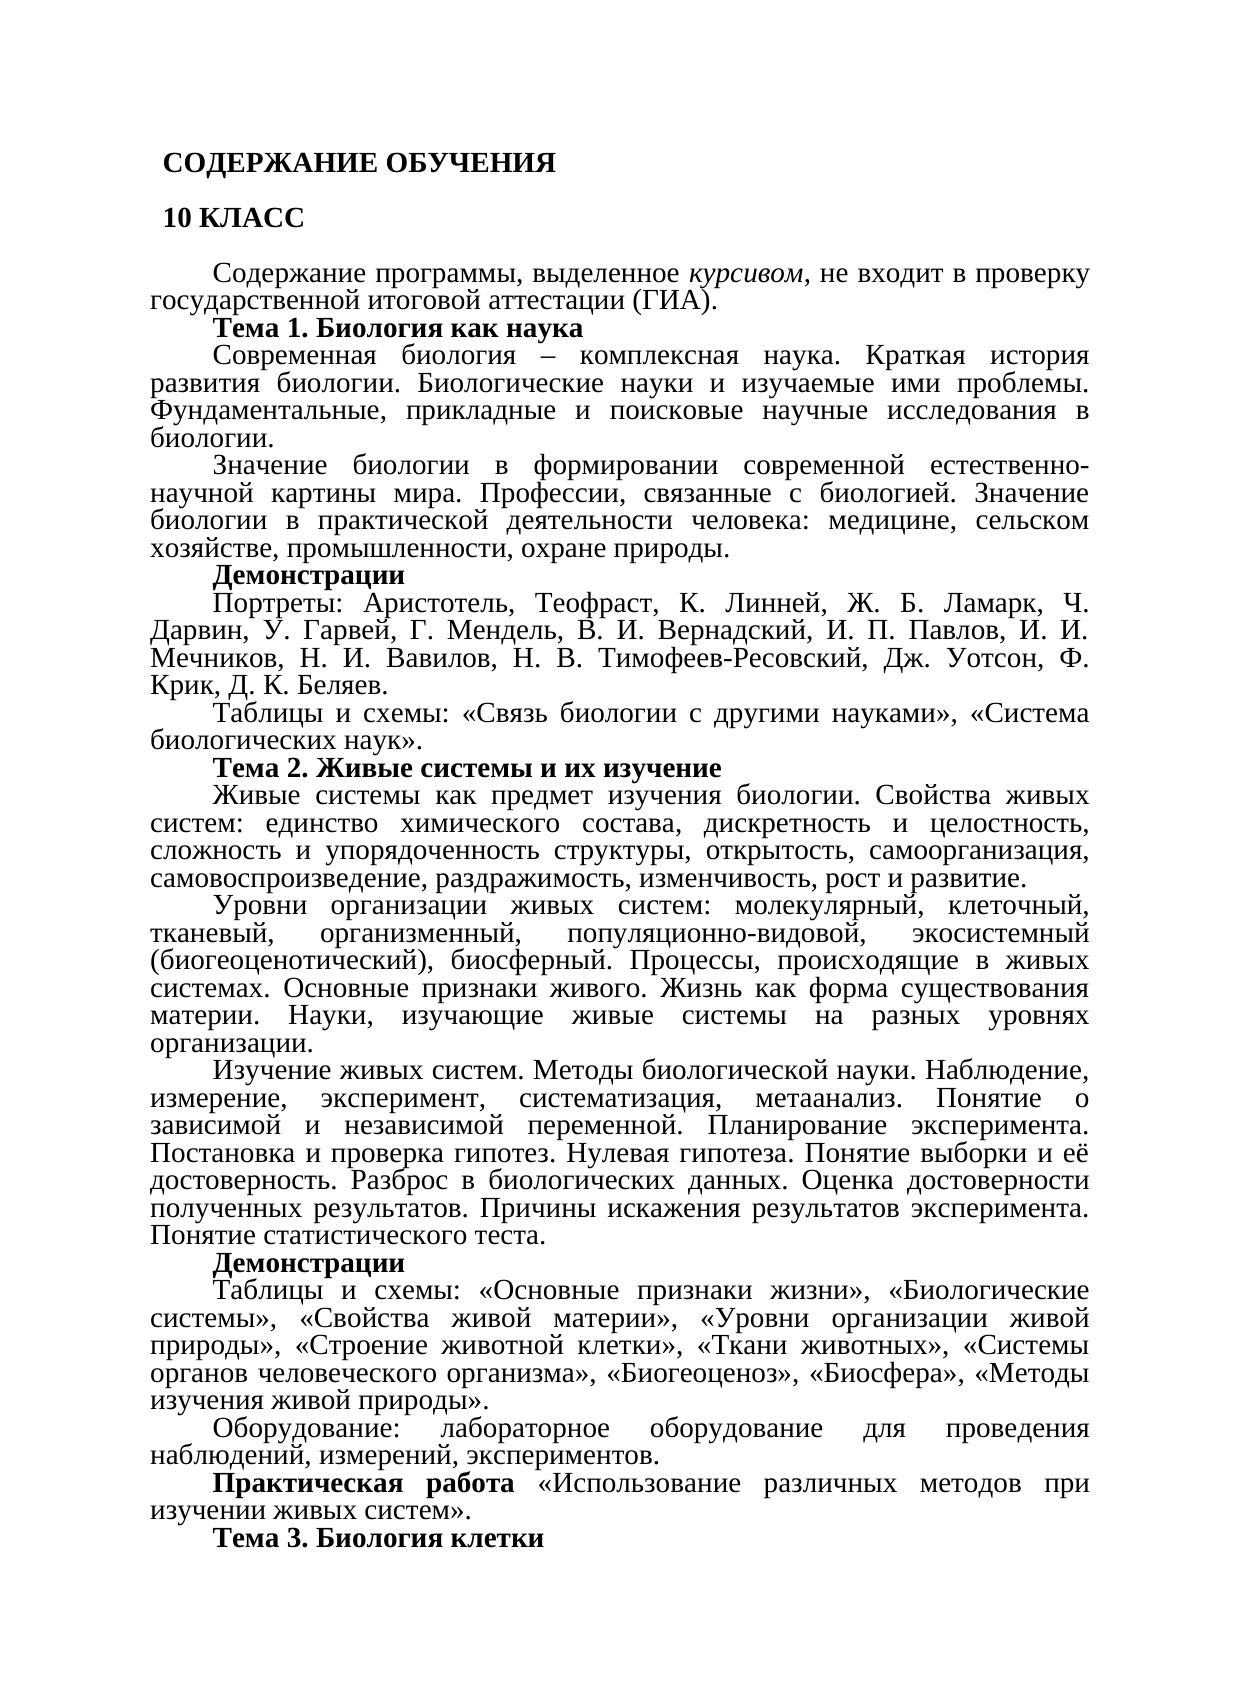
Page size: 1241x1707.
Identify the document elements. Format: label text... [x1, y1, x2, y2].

text Демонстрации [150, 562, 1090, 590]
text Оборудование: лабораторное оборудование для проведения наблюдений, измерений, экспериментов. [150, 1415, 1090, 1470]
text Тема 3. Биология клетки [150, 1525, 1090, 1552]
text Живые системы как предмет изучения биологии. Свойства живых систем: единство химического состава, дискретность и целостность, сложность и упорядоченность структуры, открытость, самоорганизация, самовоспроизведение, раздражимость, изменчивость, рост и развитие. [150, 782, 1090, 892]
text Таблицы и схемы: «Основные признаки жизни», «Биологические системы», «Свойства живой материи», «Уровни организации живой природы», «Строение животной клетки», «Ткани животных», «Системы органов человеческого организма», «Биогеоценоз», «Биосфера», «Методы изучения живой природы». [150, 1277, 1090, 1415]
text Изучение живых систем. Методы биологической науки. Наблюдение, измерение, эксперимент, систематизация, метаанализ. Понятие о зависимой и независимой переменной. Планирование эксперимента. Постановка и проверка гипотез. Нулевая гипотеза. Понятие выборки и её достоверность. Разброс в биологических данных. Оценка достоверности полученных результатов. Причины искажения результатов эксперимента. Понятие статистического теста. [150, 1057, 1090, 1250]
text 10 КЛАСС [162, 205, 1090, 232]
text Тема 1. Биология как наука [150, 315, 1090, 342]
text Содержание программы, выделенное курсивом, не входит в проверку государственной итоговой аттестации (ГИА). [150, 260, 1090, 315]
text Современная биология – комплексная наука. Краткая история развития биологии. Биологические науки и изучаемые ими проблемы. Фундаментальные, прикладные и поисковые научные исследования в биологии. [150, 342, 1090, 452]
text Таблицы и схемы: «Связь биологии с другими науками», «Система биологических наук». [150, 700, 1090, 755]
text СОДЕРЖАНИЕ ОБУЧЕНИЯ [162, 150, 1090, 177]
text Значение биологии в формировании современной естественно-научной картины мира. Профессии, связанные с биологией. Значение биологии в практической деятельности человека: медицине, сельском хозяйстве, промышленности, охране природы. [150, 452, 1090, 562]
text Демонстрации [150, 1250, 1090, 1277]
text Уровни организации живых систем: молекулярный, клеточный, тканевый, организменный, популяционно-видовой, экосистемный (биогеоценотический), биосферный. Процессы, происходящие в живых системах. Основные признаки живого. Жизнь как форма существования материи. Науки, изучающие живые системы на разных уровнях организации. [150, 892, 1090, 1057]
text Практическая работа «Использование различных методов при изучении живых систем». [150, 1470, 1090, 1525]
text Портреты: Аристотель, Теофраст, К. Линней, Ж. Б. Ламарк, Ч. Дарвин, У. Гарвей, Г. Мендель, В. И. Вернадский, И. П. Павлов, И. И. Мечников, Н. И. Вавилов, Н. В. Тимофеев-Ресовский, Дж. Уотсон, Ф. Крик, Д. К. Беляев. [150, 590, 1090, 700]
text Тема 2. Живые системы и их изучение [150, 755, 1090, 782]
